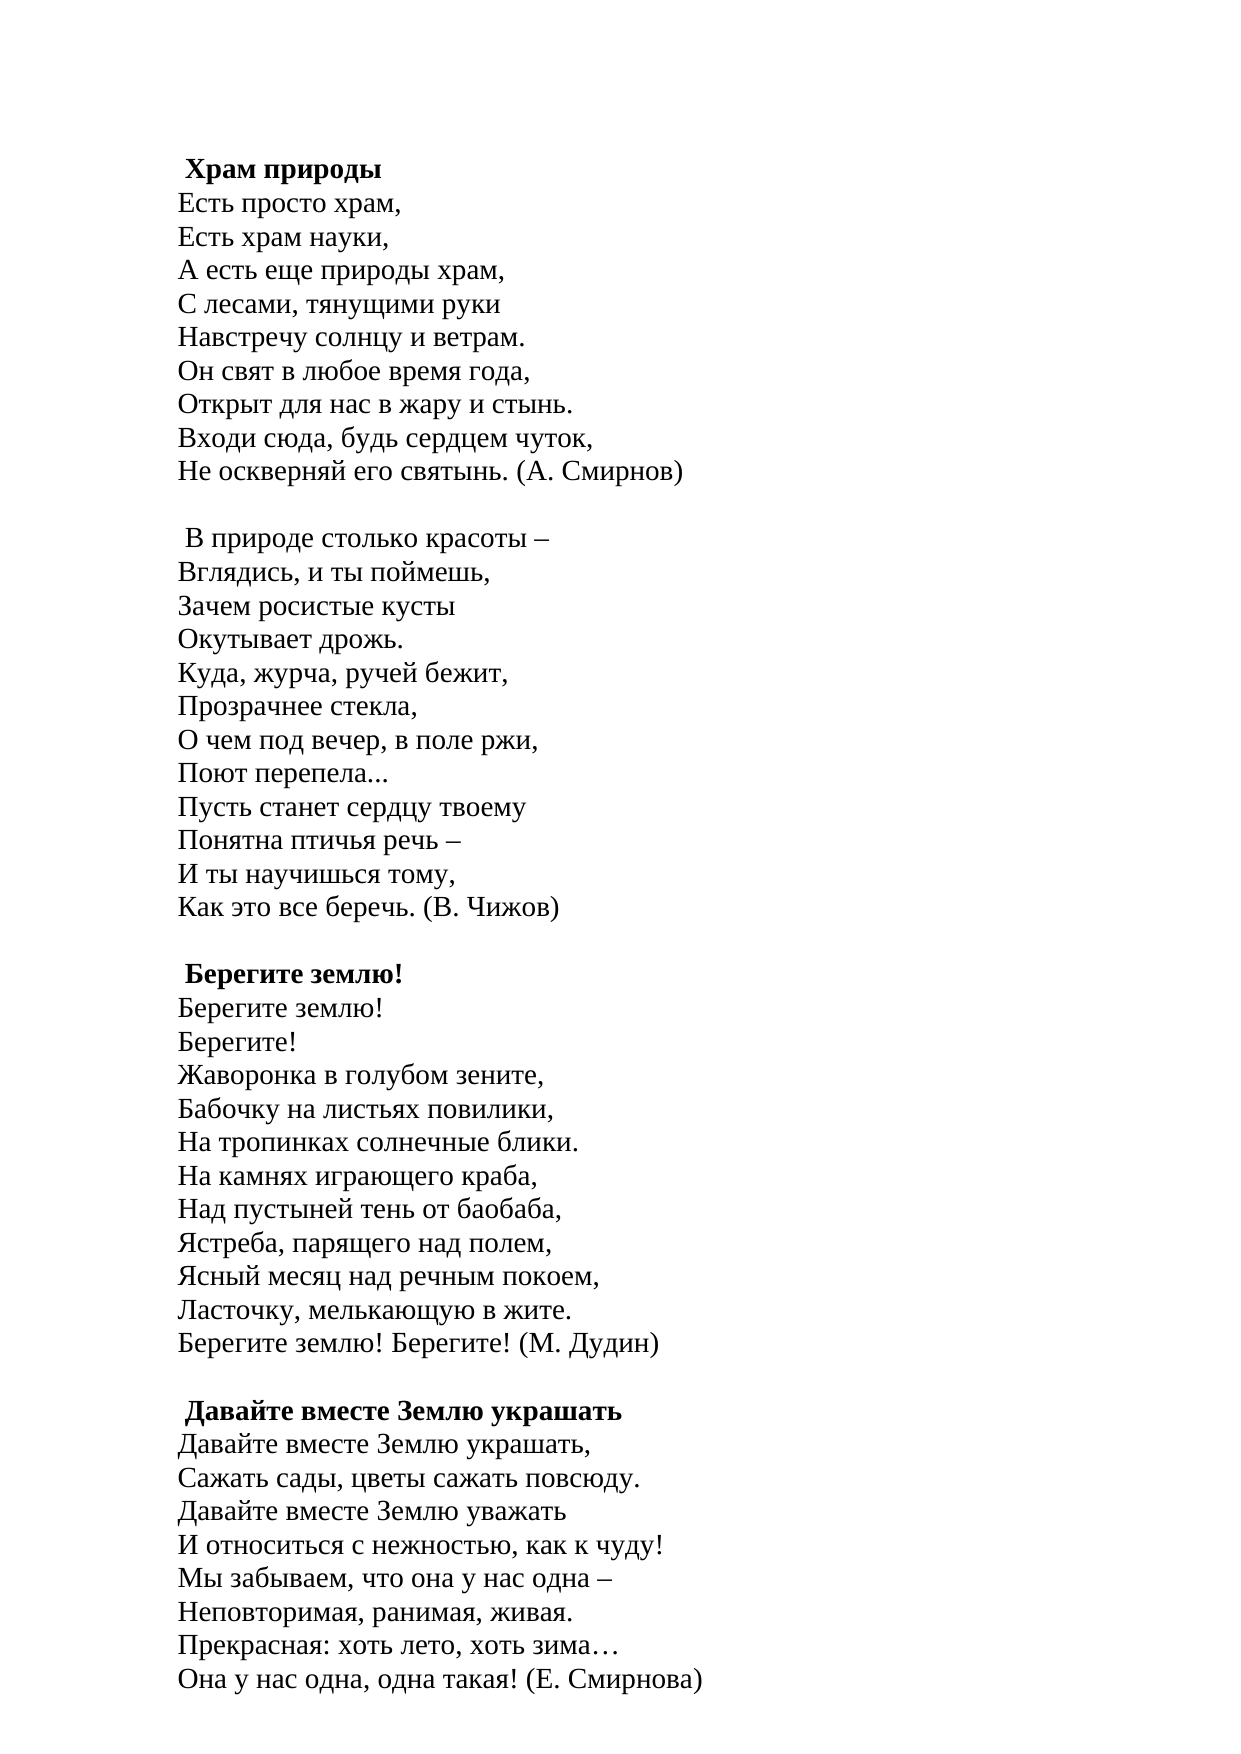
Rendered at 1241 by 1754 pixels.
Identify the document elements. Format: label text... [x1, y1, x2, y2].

text Ясный месяц над речным покоем, [177, 1258, 1152, 1292]
text Ястреба, парящего над полем, [177, 1225, 1152, 1258]
text Берегите землю! [177, 957, 1152, 990]
text Есть храм науки, [177, 219, 1152, 252]
text Открыт для нас в жару и стынь. [177, 386, 1152, 420]
text Прозрачнее стекла, [177, 688, 1152, 722]
text Окутывает дрожь. [177, 621, 1152, 655]
text Он свят в любое время года, [177, 353, 1152, 386]
text Не оскверняй его святынь. (А. Смирнов) [177, 453, 1152, 487]
text Ласточку, мелькающую в жите. [177, 1292, 1152, 1326]
text На тропинках солнечные блики. [177, 1124, 1152, 1158]
text Прекрасная: хоть лето, хоть зима… [177, 1627, 1152, 1661]
text Неповторимая, ранимая, живая. [177, 1594, 1152, 1627]
text В природе столько красоты – [177, 521, 1152, 554]
text Навстречу солнцу и ветрам. [177, 319, 1152, 353]
text Давайте вместе Землю украшать [177, 1393, 1152, 1426]
text Понятна птичья речь – [177, 822, 1152, 856]
text На камнях играющего краба, [177, 1158, 1152, 1191]
text Берегите землю! [177, 990, 1152, 1024]
text Мы забываем, что она у нас одна – [177, 1560, 1152, 1594]
text Берегите! [177, 1024, 1152, 1057]
text Храм природы [177, 152, 1152, 185]
text Входи сюда, будь сердцем чуток, [177, 420, 1152, 453]
text Зачем росистые кусты [177, 588, 1152, 621]
text Над пустыней тень от баобаба, [177, 1191, 1152, 1225]
text О чем под вечер, в поле ржи, [177, 722, 1152, 755]
text С лесами, тянущими руки [177, 286, 1152, 319]
text И относиться с нежностью, как к чуду! [177, 1527, 1152, 1560]
text Давайте вместе Землю украшать, [177, 1426, 1152, 1460]
text А есть еще природы храм, [177, 252, 1152, 286]
text И ты научишься тому, [177, 856, 1152, 889]
text Поют перепела... [177, 755, 1152, 789]
text Куда, журча, ручей бежит, [177, 655, 1152, 688]
text Пусть станет сердцу твоему [177, 789, 1152, 822]
text Она у нас одна, одна такая! (Е. Смирнова) [177, 1661, 1152, 1694]
text Вглядись, и ты поймешь, [177, 554, 1152, 588]
text Давайте вместе Землю уважать [177, 1493, 1152, 1527]
text Есть просто храм, [177, 185, 1152, 219]
text Как это все беречь. (В. Чижов) [177, 889, 1152, 923]
text Жаворонка в голубом зените, [177, 1057, 1152, 1091]
text Сажать сады, цветы сажать повсюду. [177, 1460, 1152, 1493]
text Берегите землю! Берегите! (М. Дудин) [177, 1326, 1152, 1359]
text Бабочку на листьях повилики, [177, 1091, 1152, 1124]
